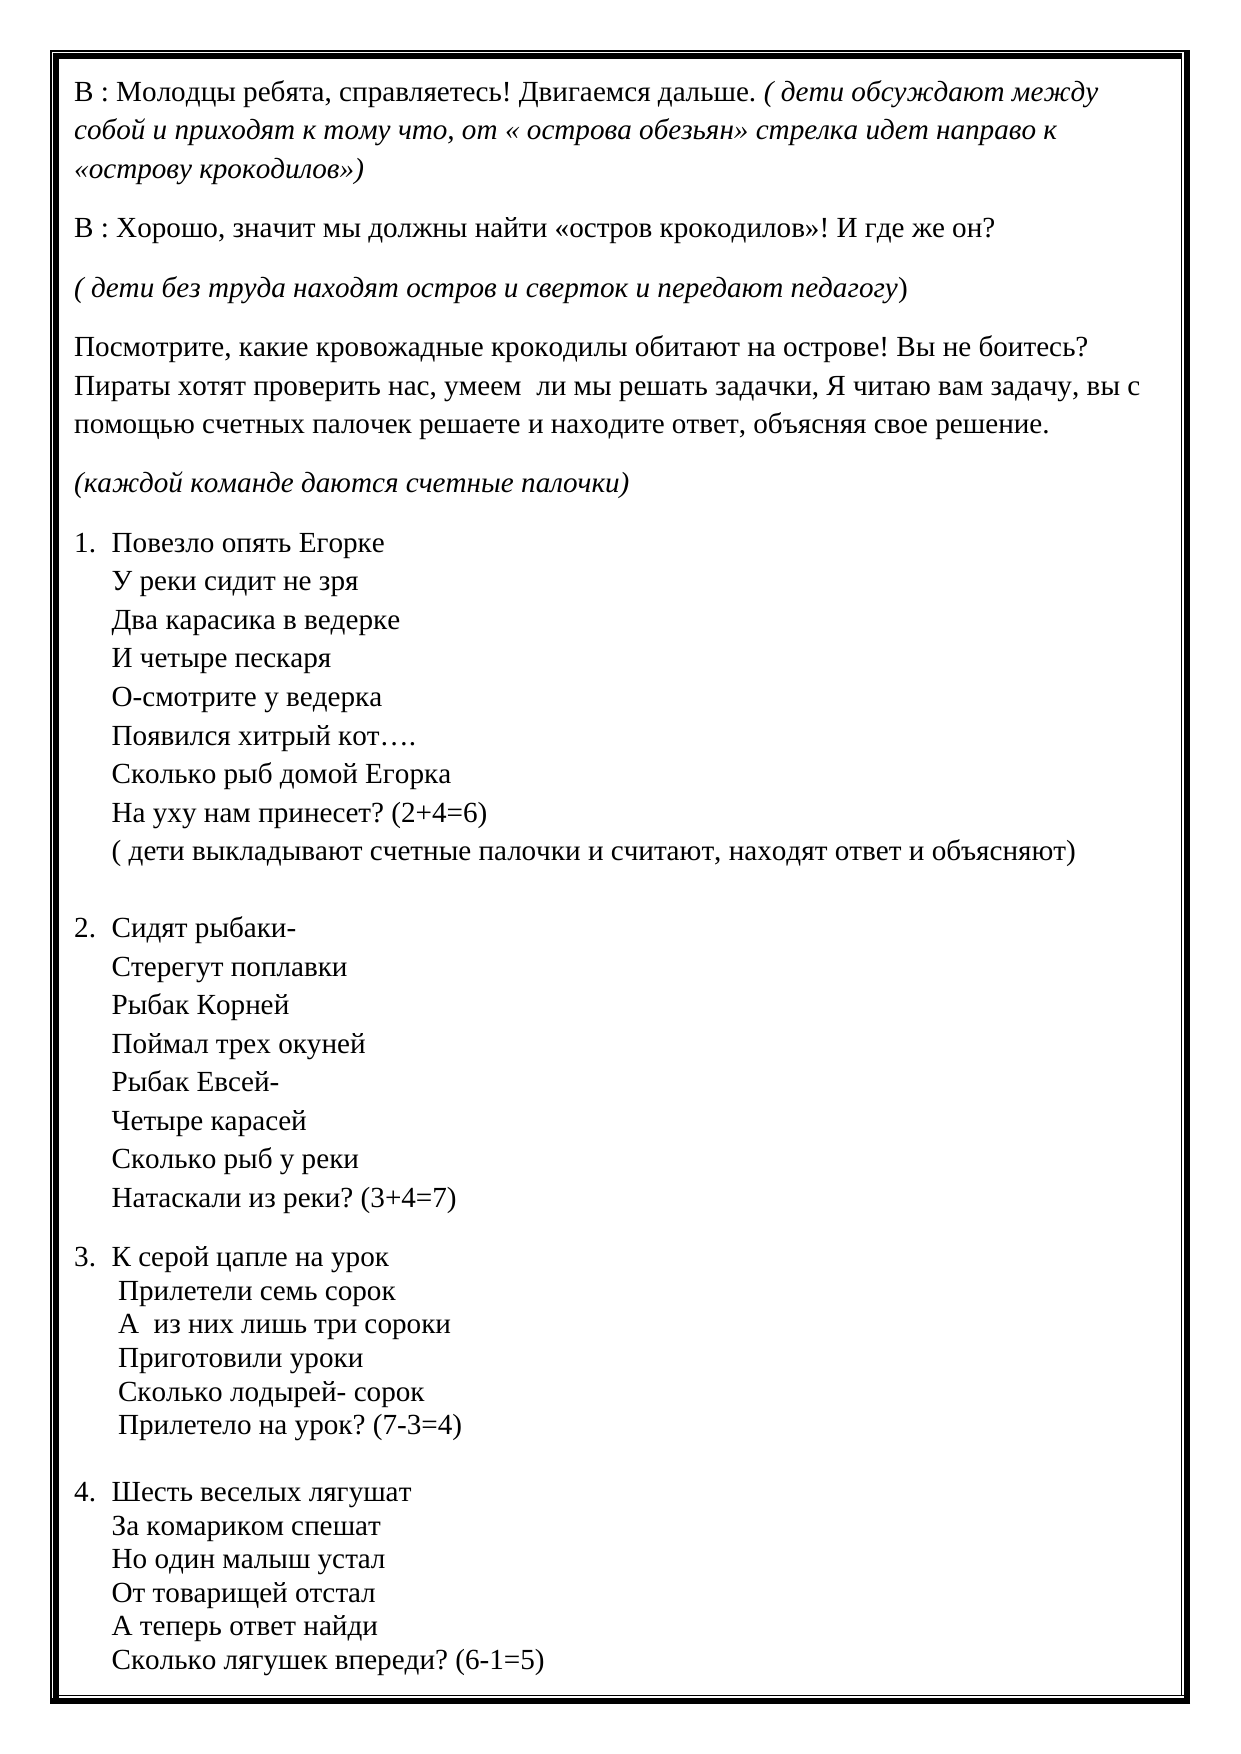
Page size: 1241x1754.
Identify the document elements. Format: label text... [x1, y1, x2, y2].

list Четыре карасей [111, 1103, 1152, 1137]
list Рыбак Евсей- [111, 1064, 1152, 1098]
text Прилетело на урок? (7-3=4) [89, 1407, 1152, 1441]
list Два карасика в ведерке [111, 602, 1152, 636]
text Посмотрите, какие кровожадные крокодилы обитают на острове! Вы не боитесь? Пираты хотят проверить нас, умеем ли мы решать задачки, Я читаю вам задачу, вы с помощью счетных палочек решаете и находите ответ, объясняя свое решение. [74, 329, 1152, 440]
text Приготовили уроки [89, 1340, 1152, 1374]
list Сколько рыб домой Егорка [111, 756, 1152, 790]
text А теперь ответ найди [111, 1608, 1152, 1642]
list Поймал трех окуней [111, 1026, 1152, 1059]
text А из них лишь три сороки [89, 1307, 1152, 1340]
list Натаскали из реки? (3+4=7) [111, 1180, 1152, 1214]
text ( дети без труда находят остров и сверток и передают педагогу) [74, 270, 1152, 303]
list Шесть веселых лягушат [74, 1474, 1152, 1508]
list У реки сидит не зря [111, 563, 1152, 597]
text В : Молодцы ребята, справляетесь! Двигаемся дальше. ( дети обсуждают между собой и приходят к тому что, от « острова обезьян» стрелка идет направо к «острову крокодилов») [74, 74, 1152, 184]
text От товарищей отстал [111, 1575, 1152, 1608]
list Рыбак Корней [111, 987, 1152, 1021]
list И четыре пескаря [111, 641, 1152, 674]
text Прилетели семь сорок [89, 1273, 1152, 1307]
list ( дети выкладывают счетные палочки и считают, находят ответ и объясняют) [111, 833, 1152, 867]
text Сколько лодырей- сорок [89, 1374, 1152, 1407]
text В : Хорошо, значит мы должны найти «остров крокодилов»! И где же он? [74, 210, 1152, 244]
text (каждой команде даются счетные палочки) [74, 466, 1152, 499]
list О-смотрите у ведерка [111, 679, 1152, 713]
list На уху нам принесет? (2+4=6) [111, 795, 1152, 828]
list Сидят рыбаки- [74, 910, 1152, 944]
list Стерегут поплавки [111, 949, 1152, 982]
list Сколько рыб у реки [111, 1142, 1152, 1175]
list К серой цапле на урок [74, 1239, 1152, 1273]
text Сколько лягушек впереди? (6-1=5) [111, 1642, 1152, 1676]
text За комариком спешат [111, 1508, 1152, 1541]
text Но один малыш устал [111, 1541, 1152, 1575]
list Появился хитрый кот…. [111, 718, 1152, 751]
list Повезло опять Егорке [74, 525, 1152, 558]
